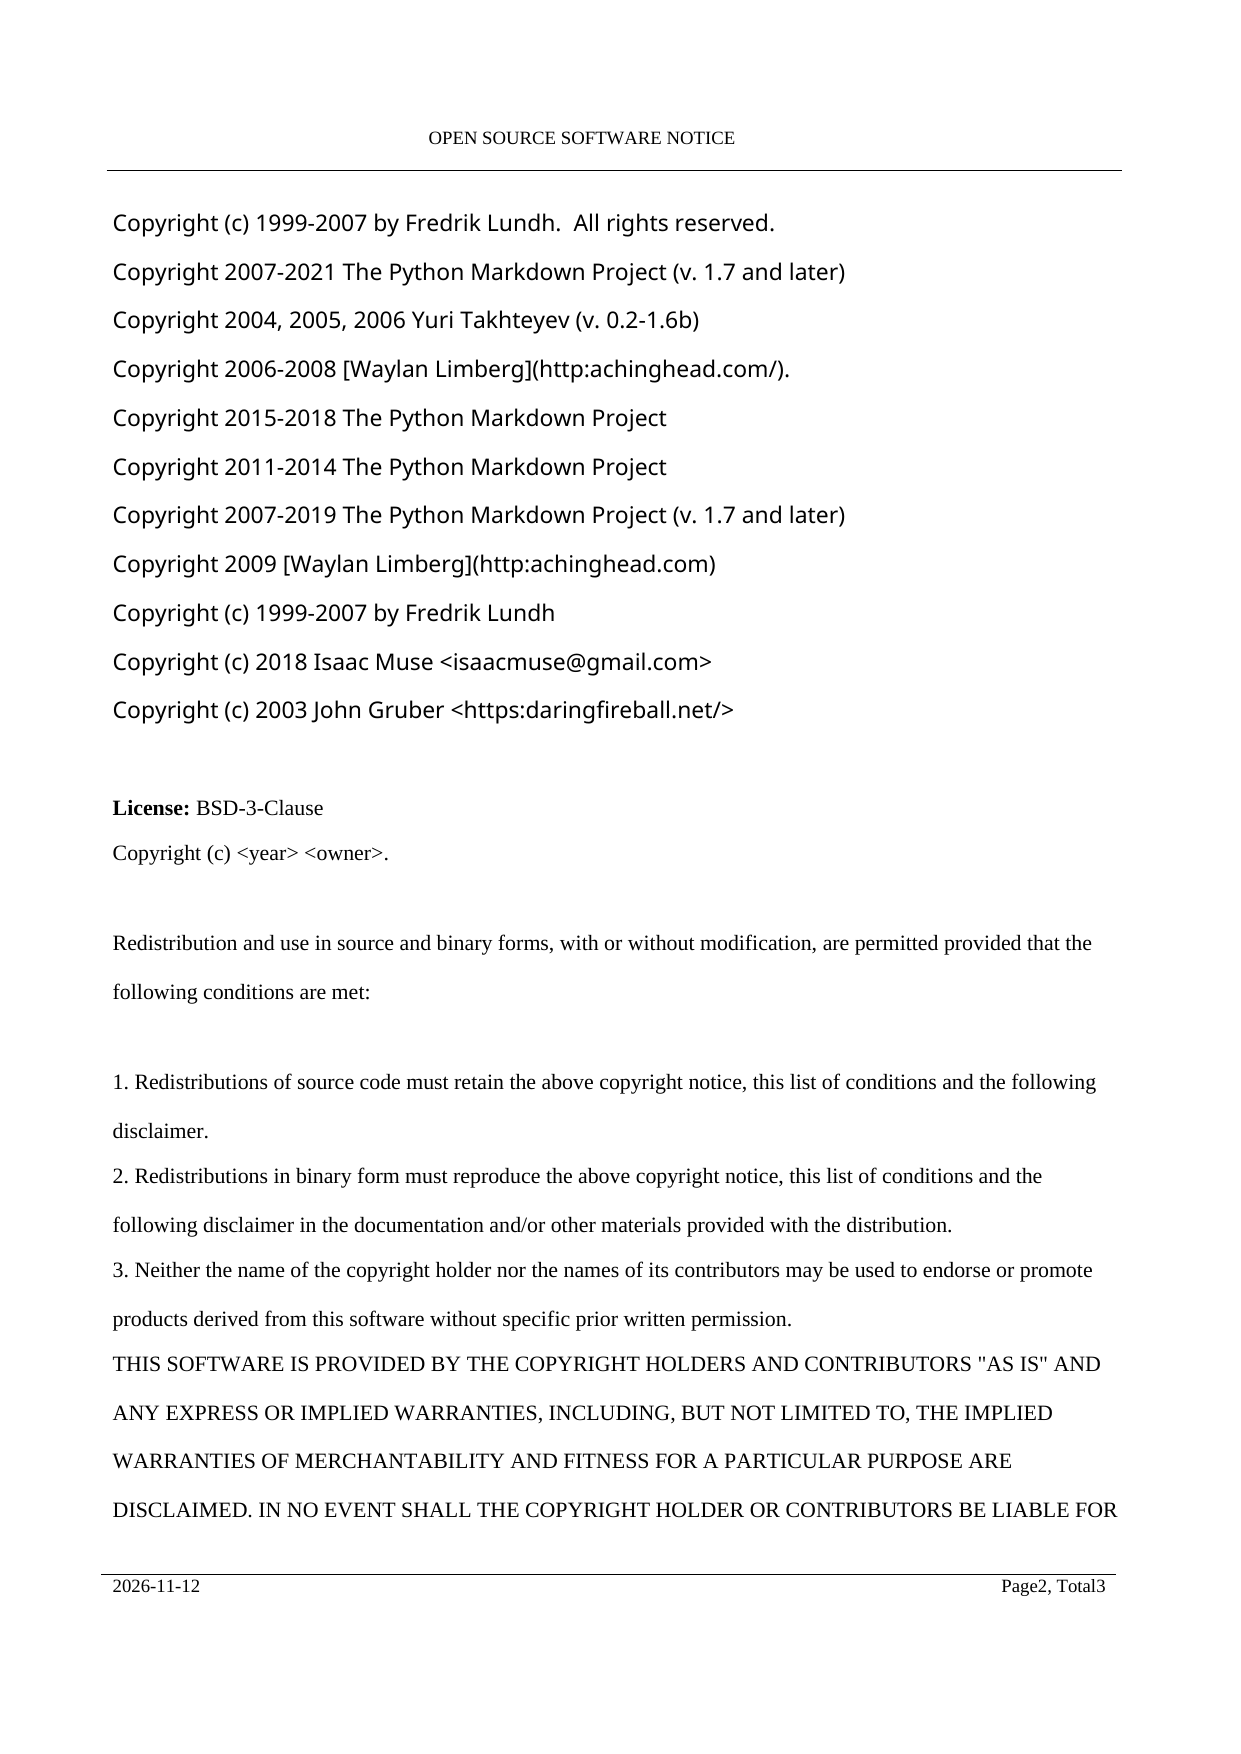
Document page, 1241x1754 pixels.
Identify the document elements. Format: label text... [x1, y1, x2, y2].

text Copyright (c) <year> <owner>. [112, 836, 1128, 869]
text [112, 1347, 1128, 1526]
text License: BSD-3-Clause [112, 791, 1128, 824]
text Redistribution and use in source and binary forms, with or without modification, are permitted provided that the following conditions are met: [112, 927, 1128, 1008]
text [112, 206, 1128, 775]
text 2. Redistributions in binary form must reproduce the above copyright notice, this list of conditions and the following disclaimer in the documentation and/or other materials provided with the distribution. [112, 1159, 1128, 1241]
text 3. Neither the name of the copyright holder nor the names of its contributors may be used to endorse or promote products derived from this software without specific prior written permission. [112, 1253, 1128, 1334]
text 1. Redistributions of source code must retain the above copyright notice, this list of conditions and the following disclaimer. [112, 1066, 1128, 1147]
